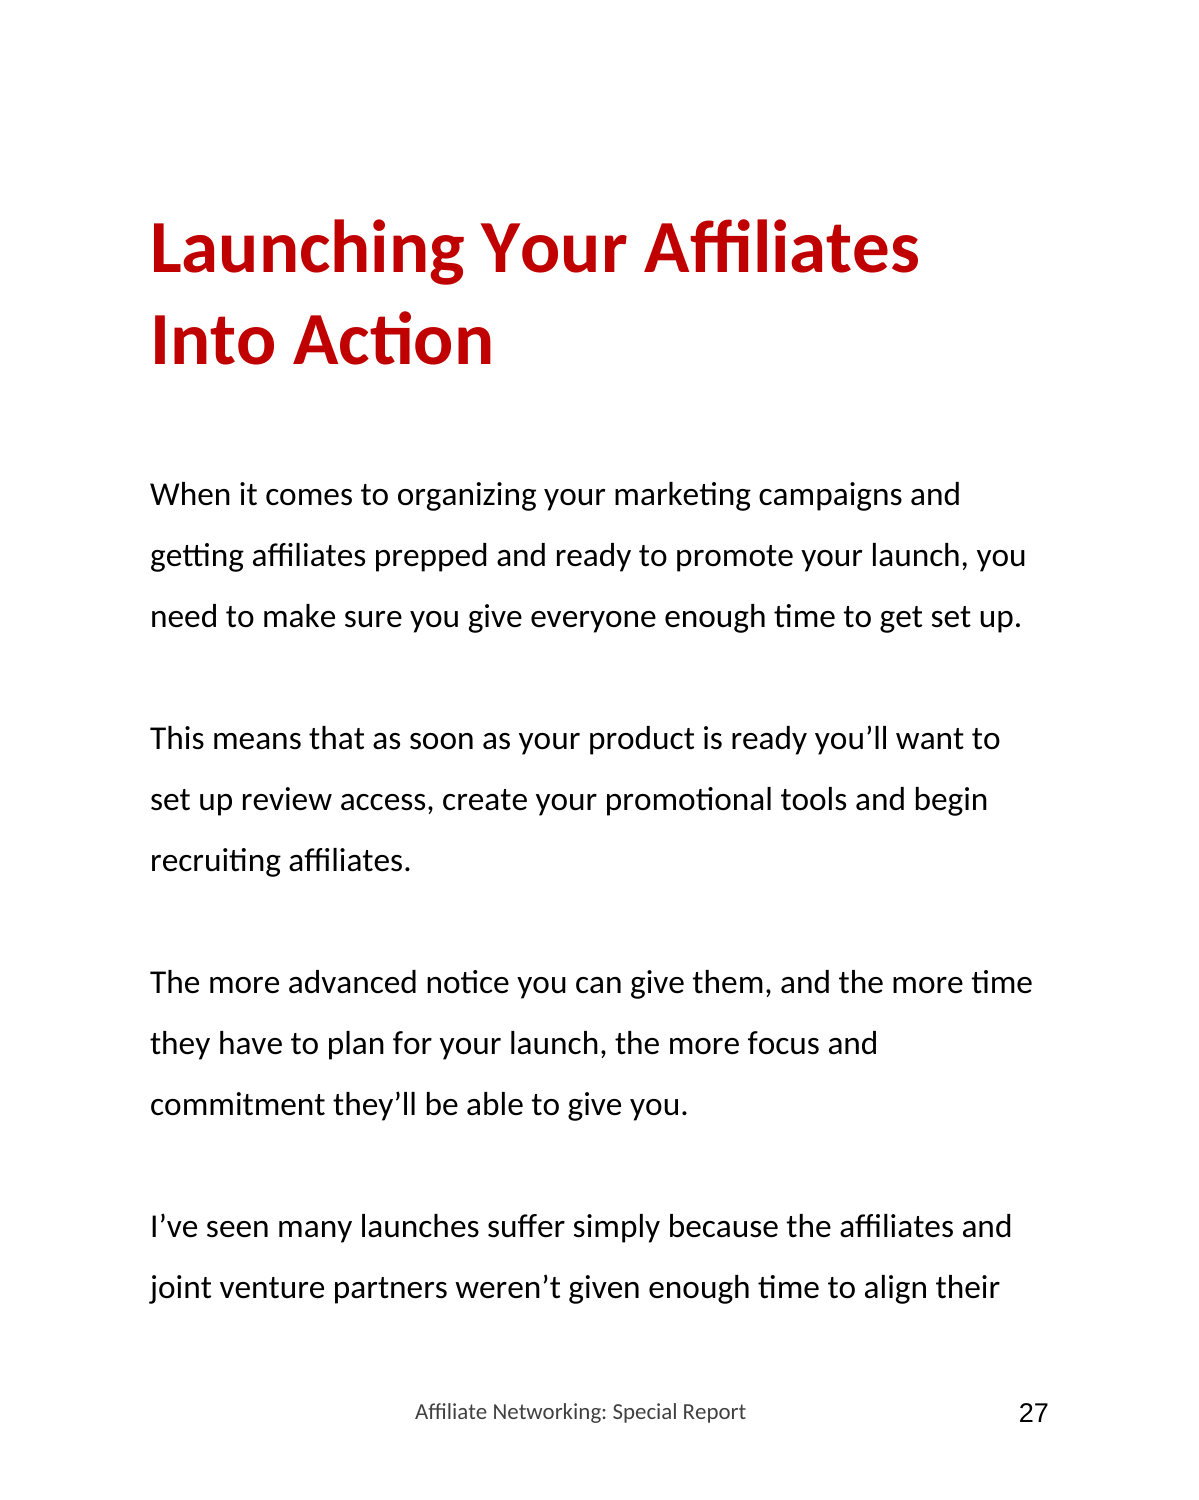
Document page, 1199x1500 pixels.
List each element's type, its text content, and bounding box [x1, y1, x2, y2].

text When it comes to organizing your marketing campaigns and getting affiliates prepped and ready to promote your launch, you need to make sure you give everyone enough time to get set up. [150, 473, 1049, 636]
subtitle Launching Your Affiliates Into Action [495, 200, 1049, 383]
text This means that as soon as your product is ready you’ll want to set up review access, create your promotional tools and begin recruiting affiliates. [150, 717, 1049, 880]
text The more advanced notice you can give them, and the more time they have to plan for your launch, the more focus and commitment they’ll be able to give you. [150, 900, 1049, 1124]
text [150, 1205, 1049, 1307]
